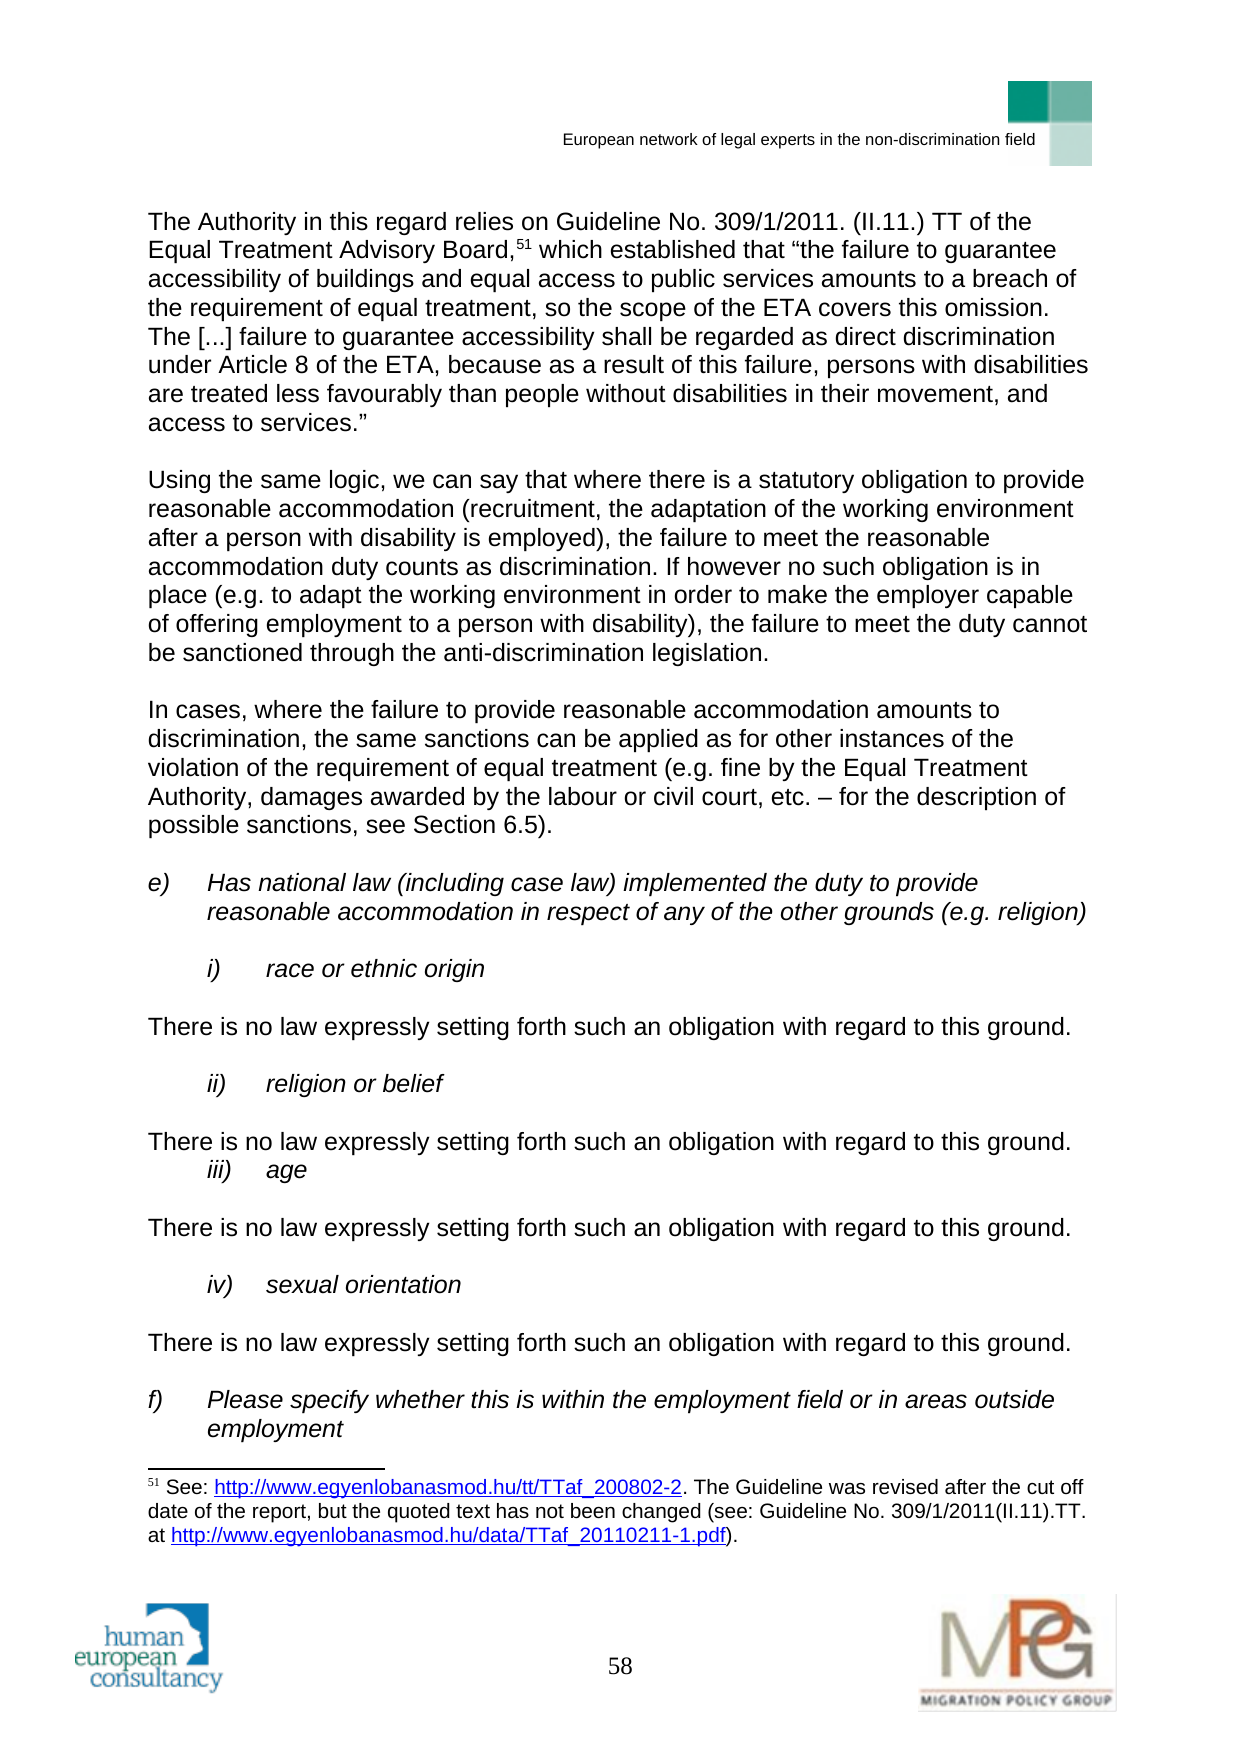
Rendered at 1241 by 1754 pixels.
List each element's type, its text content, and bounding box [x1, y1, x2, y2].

list There is no law expressly setting forth such an obligation with regard to this ground. [148, 1328, 1092, 1357]
list There is no law expressly setting forth such an obligation with regard to this ground. [148, 1012, 1092, 1041]
list sexual orientation [207, 1271, 1092, 1299]
list age [207, 1156, 1092, 1184]
picture [75, 1602, 228, 1695]
list Please specify whether this is within the employment field or in areas outside employment [148, 1386, 1092, 1443]
text In cases, where the failure to provide reasonable accommodation amounts to discrimination, the same sanctions can be applied as for other instances of the violation of the requirement of equal treatment (e.g. fine by the Equal Treatment Authority, damages awarded by the labour or civil court, etc. – for the description of possible sanctions, see Section 6.5). [148, 696, 1092, 839]
picture [1008, 81, 1092, 166]
list There is no law expressly setting forth such an obligation with regard to this ground. [148, 1213, 1092, 1242]
text Using the same logic, we can say that where there is a statutory obligation to provide reasonable accommodation (recruitment, the adaptation of the working environment after a person with disability is employed), the failure to meet the reasonable accommodation duty counts as discrimination. If however no such obligation is in place (e.g. to adapt the working environment in order to make the employer capable of offering employment to a person with disability), the failure to meet the duty cannot be sanctioned through the anti-discrimination legislation. [148, 466, 1092, 667]
picture [918, 1594, 1118, 1713]
text The Authority in this regard relies on Guideline No. 309/1/2011. (II.11.) TT of the Equal Treatment Advisory Board, which established that “the failure to guarantee accessibility of buildings and equal access to public services amounts to a breach of the requirement of equal treatment, so the scope of the ETA covers this omission. The [...] failure to guarantee accessibility shall be regarded as direct discrimination under Article 8 of the ETA, because as a result of this failure, persons with disabilities are treated less favourably than people without disabilities in their movement, and access to services.” [148, 207, 1092, 437]
list There is no law expressly setting forth such an obligation with regard to this ground. [148, 1127, 1092, 1156]
list Has national law (including case law) implemented the duty to provide reasonable accommodation in respect of any of the other grounds (e.g. religion) [148, 868, 1092, 926]
list religion or belief [207, 1069, 1092, 1098]
list race or ethnic origin [207, 954, 1092, 983]
